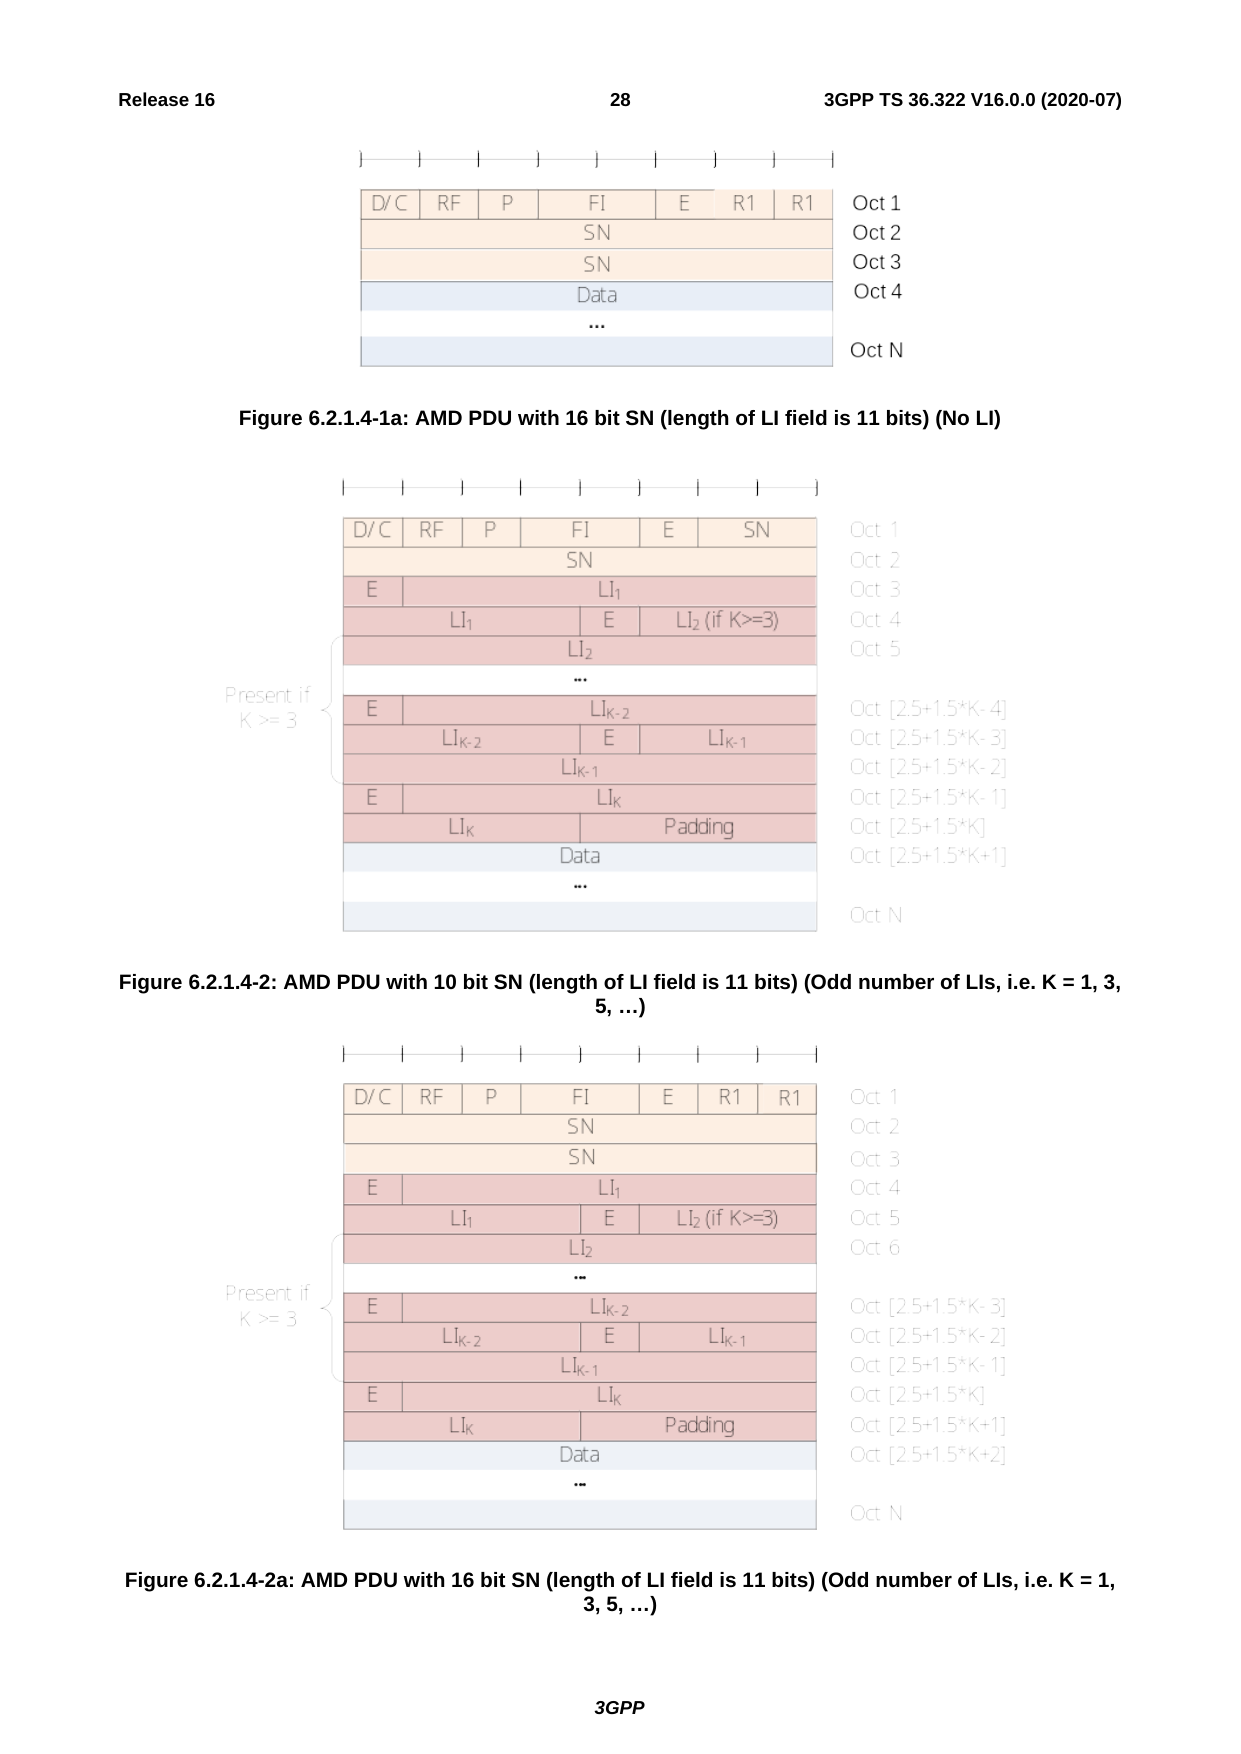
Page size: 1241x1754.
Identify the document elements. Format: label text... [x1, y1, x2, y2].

text Figure 6.2.1.4-2a: AMD PDU with 16 bit SN (length of LI field is 11 bits) (Odd number of LIs, i.e. K = 1, 3, 5, …) [118, 1568, 1122, 1616]
text Figure 6.2.1.4-2: AMD PDU with 10 bit SN (length of LI field is 11 bits) (Odd number of LIs, i.e. K = 1, 3, 5, …) [118, 970, 1122, 1018]
text Figure 6.2.1.4-1a: AMD PDU with 16 bit SN (length of LI field is 11 bits) (No LI) [118, 405, 1122, 429]
